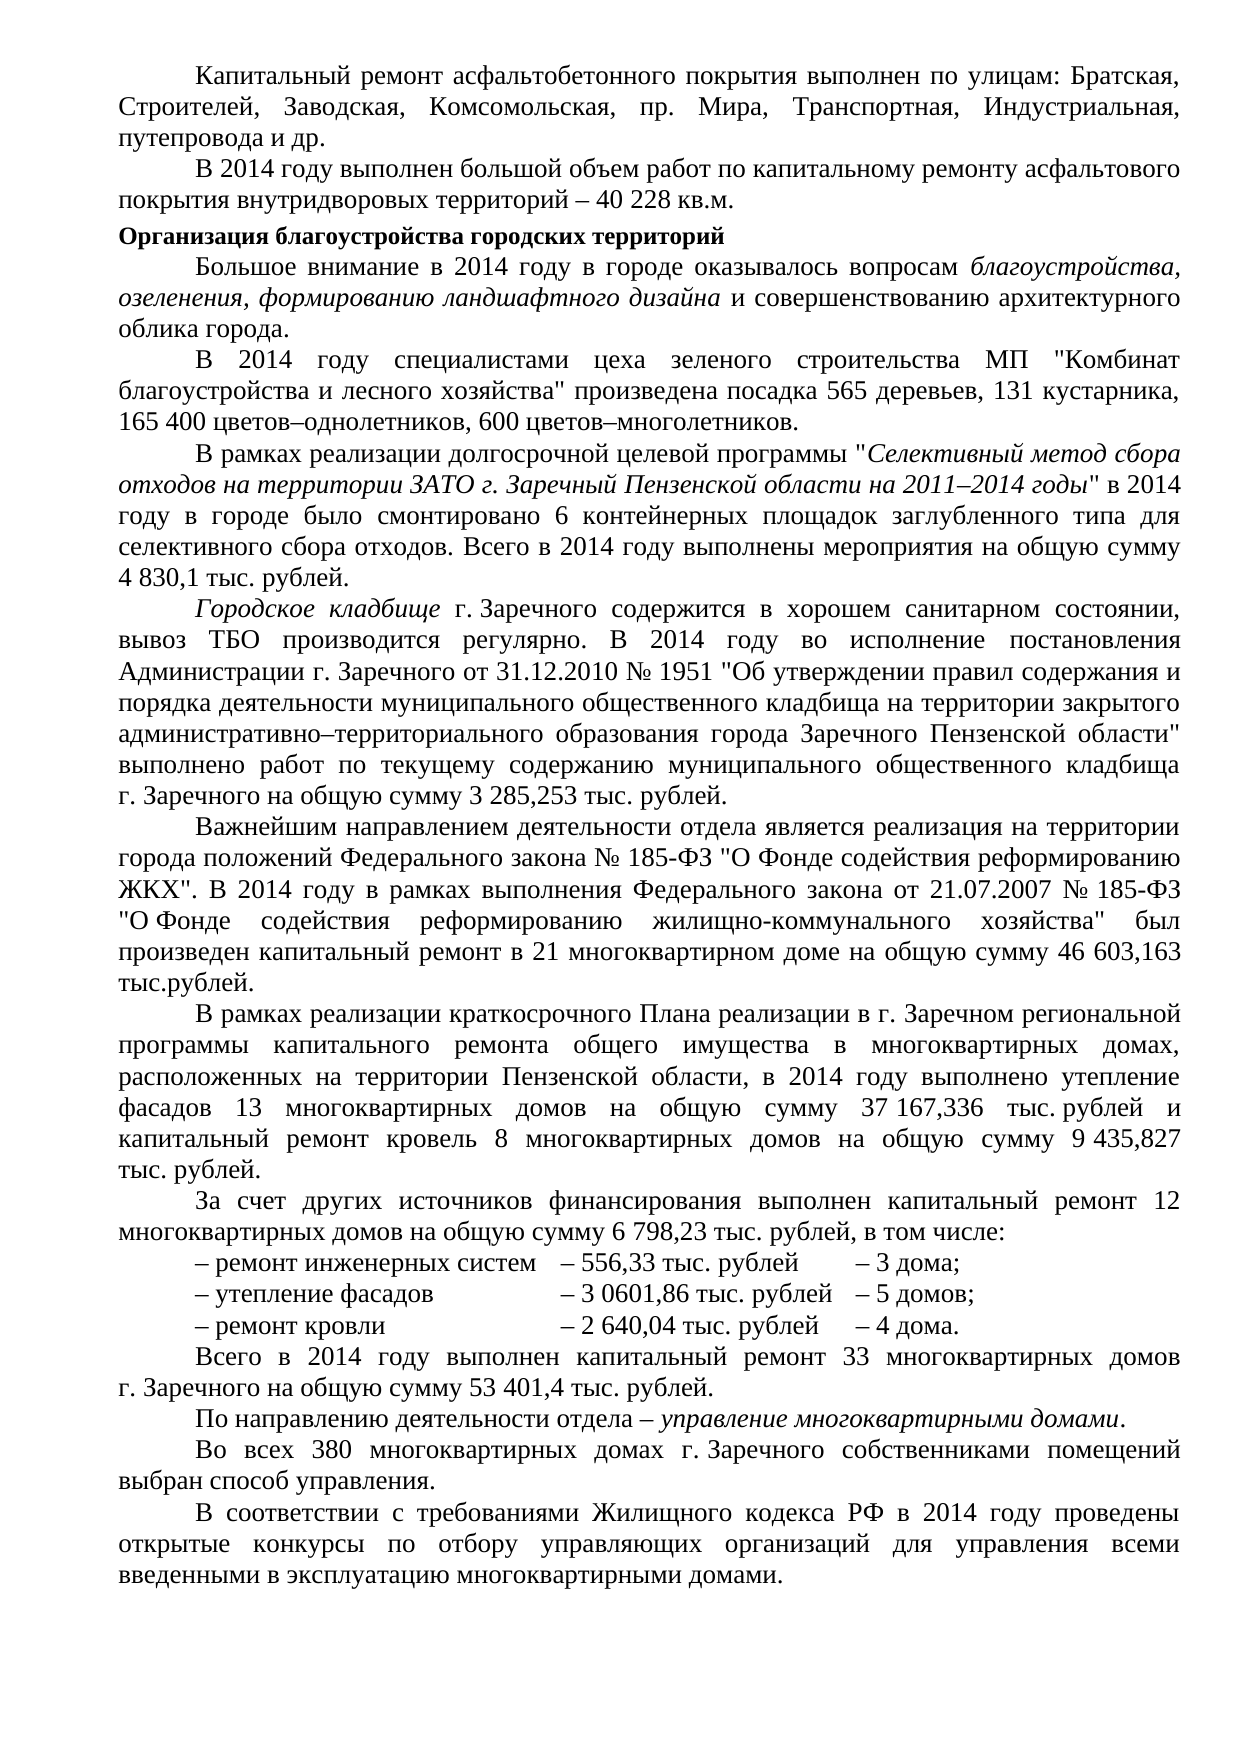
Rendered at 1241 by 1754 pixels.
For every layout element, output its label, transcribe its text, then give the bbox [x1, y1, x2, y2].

text В 2014 году специалистами цеха зеленого строительства МП "Комбинат благоустройства и лесного хозяйства" произведена посадка 565 деревьев, 131 кустарника, 165 400 цветов–однолетников, 600 цветов–многолетников. [118, 343, 1181, 437]
text – ремонт кровли – 2 640,04 тыс. рублей – 4 дома. [118, 1309, 1181, 1340]
text В соответствии с требованиями Жилищного кодекса РФ в 2014 году проведены открытые конкурсы по отбору управляющих организаций для управления всеми введенными в эксплуатацию многоквартирными домами. [118, 1496, 1181, 1589]
text – ремонт инженерных систем – 556,33 тыс. рублей – 3 дома; [118, 1246, 1181, 1278]
text В рамках реализации долгосрочной целевой программы "Селективный метод сбора отходов на территории ЗАТО г. Заречный Пензенской области на 2011–2014 годы" в 2014 году в городе было смонтировано 6 контейнерных площадок заглубленного типа для селективного сбора отходов. Всего в 2014 году выполнены мероприятия на общую сумму 4 830,1 тыс. рублей. [118, 437, 1181, 592]
text – утепление фасадов – 3 0601,86 тыс. рублей – 5 домов; [118, 1278, 1181, 1309]
text Во всех 380 многоквартирных домах г. Заречного собственниками помещений выбран способ управления. [118, 1433, 1181, 1496]
text В рамках реализации краткосрочного Плана реализации в г. Заречном региональной программы капитального ремонта общего имущества в многоквартирных домах, расположенных на территории Пензенской области, в 2014 году выполнено утепление фасадов 13 многоквартирных домов на общую сумму 37 167,336 тыс. рублей и капитальный ремонт кровель 8 многоквартирных домов на общую сумму 9 435,827 тыс. рублей. [118, 997, 1181, 1184]
text Важнейшим направлением деятельности отдела является реализация на территории города положений Федерального закона № 185-ФЗ "О Фонде содействия реформированию ЖКХ". В 2014 году в рамках выполнения Федерального закона от 21.07.2007 № 185-ФЗ "О Фонде содействия реформированию жилищно-коммунального хозяйства" был произведен капитальный ремонт в 21 многоквартирном доме на общую сумму 46 603,163 тыс.рублей. [118, 810, 1181, 997]
text За счет других источников финансирования выполнен капитальный ремонт 12 многоквартирных домов на общую сумму 6 798,23 тыс. рублей, в том числе: [118, 1184, 1181, 1246]
text По направлению деятельности отдела – управление многоквартирными домами. [118, 1402, 1181, 1433]
text Капитальный ремонт асфальтобетонного покрытия выполнен по улицам: Братская, Строителей, Заводская, Комсомольская, пр. Мира, Транспортная, Индустриальная, путепровода и др. [118, 59, 1181, 152]
text В 2014 году выполнен большой объем работ по капитальному ремонту асфальтового покрытия внутридворовых территорий – 40 228 кв.м. [118, 152, 1181, 215]
text Городское кладбище г. Заречного содержится в хорошем санитарном состоянии, вывоз ТБО производится регулярно. В 2014 году во исполнение постановления Администрации г. Заречного от 31.12.2010 № 1951 "Об утверждении правил содержания и порядка деятельности муниципального общественного кладбища на территории закрытого административно–территориального образования города Заречного Пензенской области" выполнено работ по текущему содержанию муниципального общественного кладбища г. Заречного на общую сумму 3 285,253 тыс. рублей. [118, 592, 1181, 810]
text Всего в 2014 году выполнен капитальный ремонт 33 многоквартирных домов г. Заречного на общую сумму 53 401,4 тыс. рублей. [118, 1340, 1181, 1402]
text Большое внимание в 2014 году в городе оказывалось вопросам благоустройства, озеленения, формированию ландшафтного дизайна и совершенствованию архитектурного облика города. [118, 250, 1181, 343]
text Организация благоустройства городских территорий [118, 221, 1181, 250]
